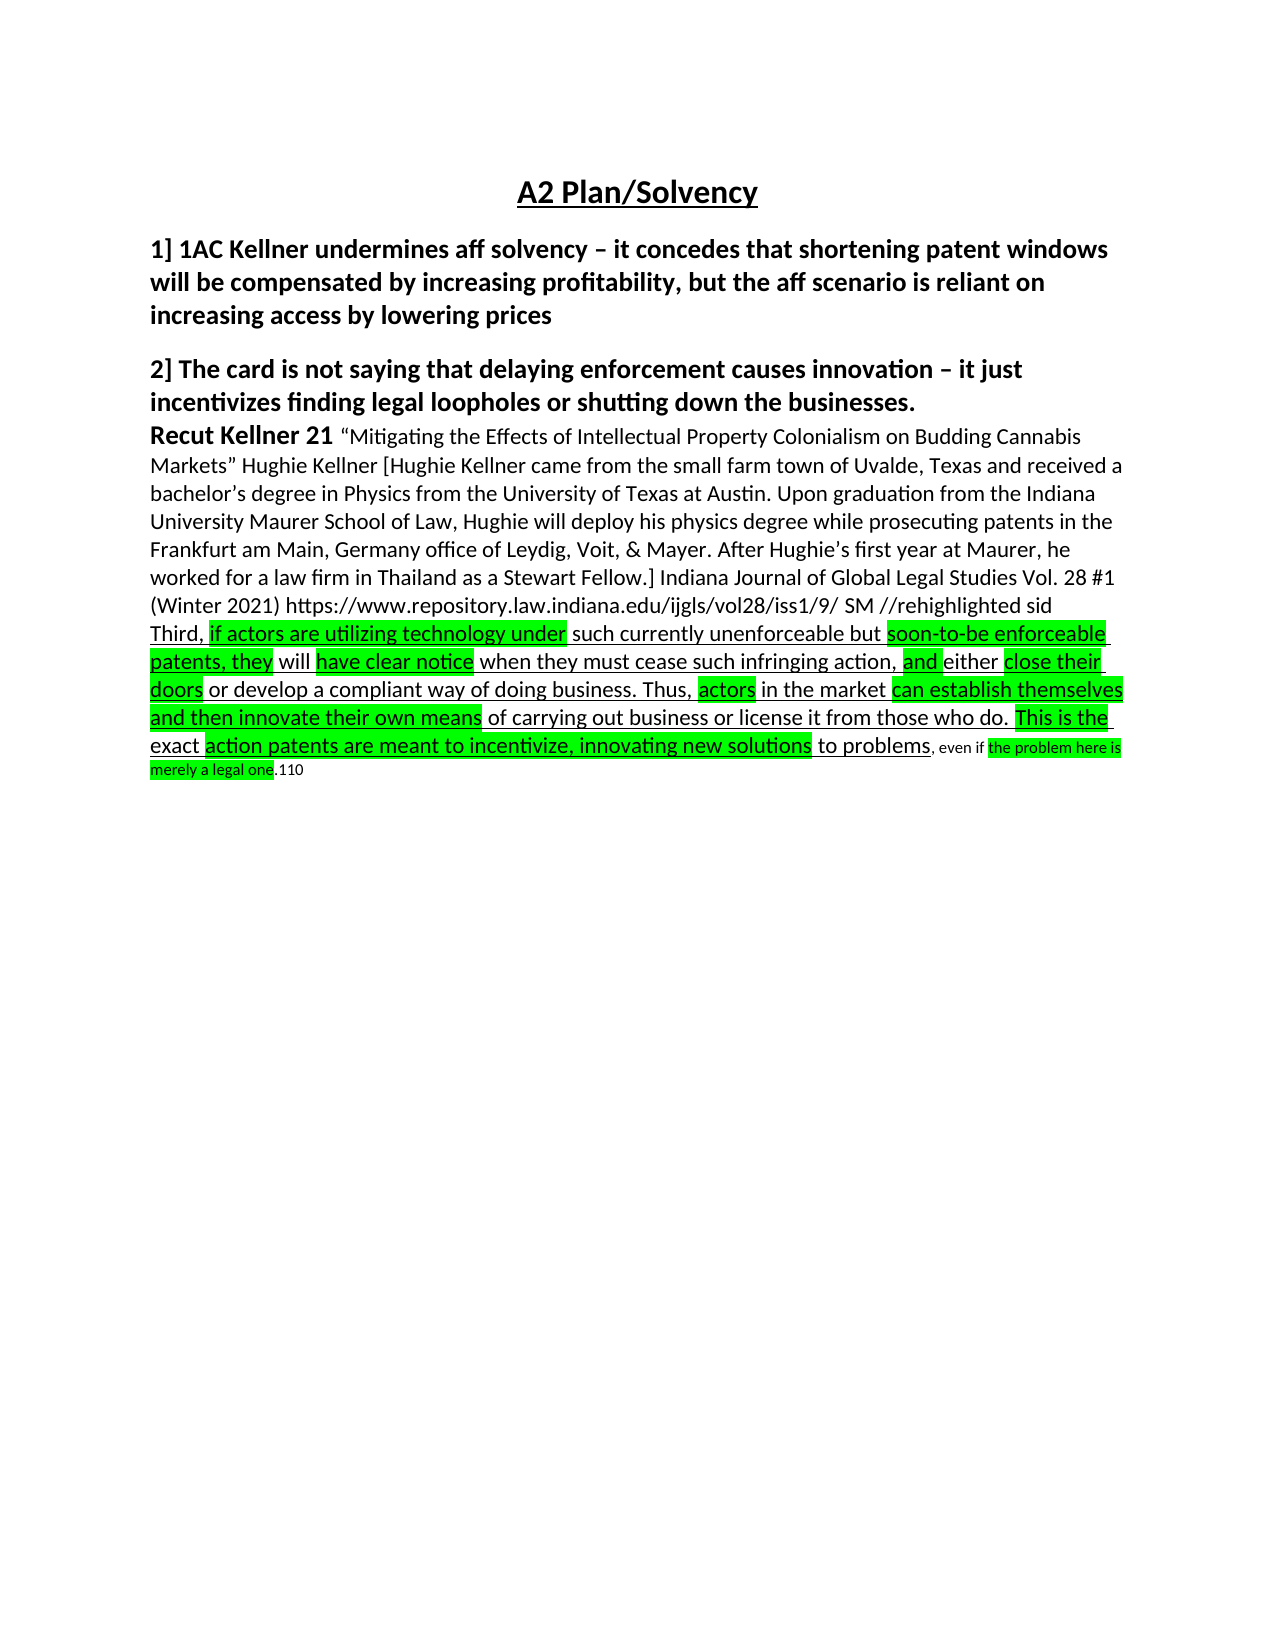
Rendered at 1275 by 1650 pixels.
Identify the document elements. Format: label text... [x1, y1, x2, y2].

subtitle 1] 1AC Kellner undermines aff solvency – it concedes that shortening patent windows will be compensated by increasing profitability, but the aff scenario is reliant on increasing access by lowering prices [150, 232, 1125, 331]
subtitle A2 Plan/Solvency [150, 171, 1125, 212]
text Recut Kellner 21 “Mitigating the Effects of Intellectual Property Colonialism on Budding Cannabis Markets” Hughie Kellner [Hughie Kellner came from the small farm town of Uvalde, Texas and received a bachelor’s degree in Physics from the University of Texas at Austin. Upon graduation from the Indiana University Maurer School of Law, Hughie will deploy his physics degree while prosecuting patents in the Frankfurt am Main, Germany office of Leydig, Voit, & Mayer. After Hughie’s first year at Maurer, he worked for a law firm in Thailand as a Stewart Fellow.] Indiana Journal of Global Legal Studies Vol. 28 #1 (Winter 2021) https://www.repository.law.indiana.edu/ijgls/vol28/iss1/9/ SM //rehighlighted sid [150, 418, 1125, 619]
text Third, if actors are utilizing technology under such currently unenforceable but soon-to-be enforceable patents, they will have clear notice when they must cease such infringing action, and either close their doors or develop a compliant way of doing business. Thus, actors in the market can establish themselves and then innovate their own means of carrying out business or license it from those who do. This is the exact action patents are meant to incentivize, innovating new solutions to problems, even if the problem here is merely a legal one.110 [150, 619, 1125, 780]
subtitle 2] The card is not saying that delaying enforcement causes innovation – it just incentivizes finding legal loopholes or shutting down the businesses. [150, 352, 1125, 418]
